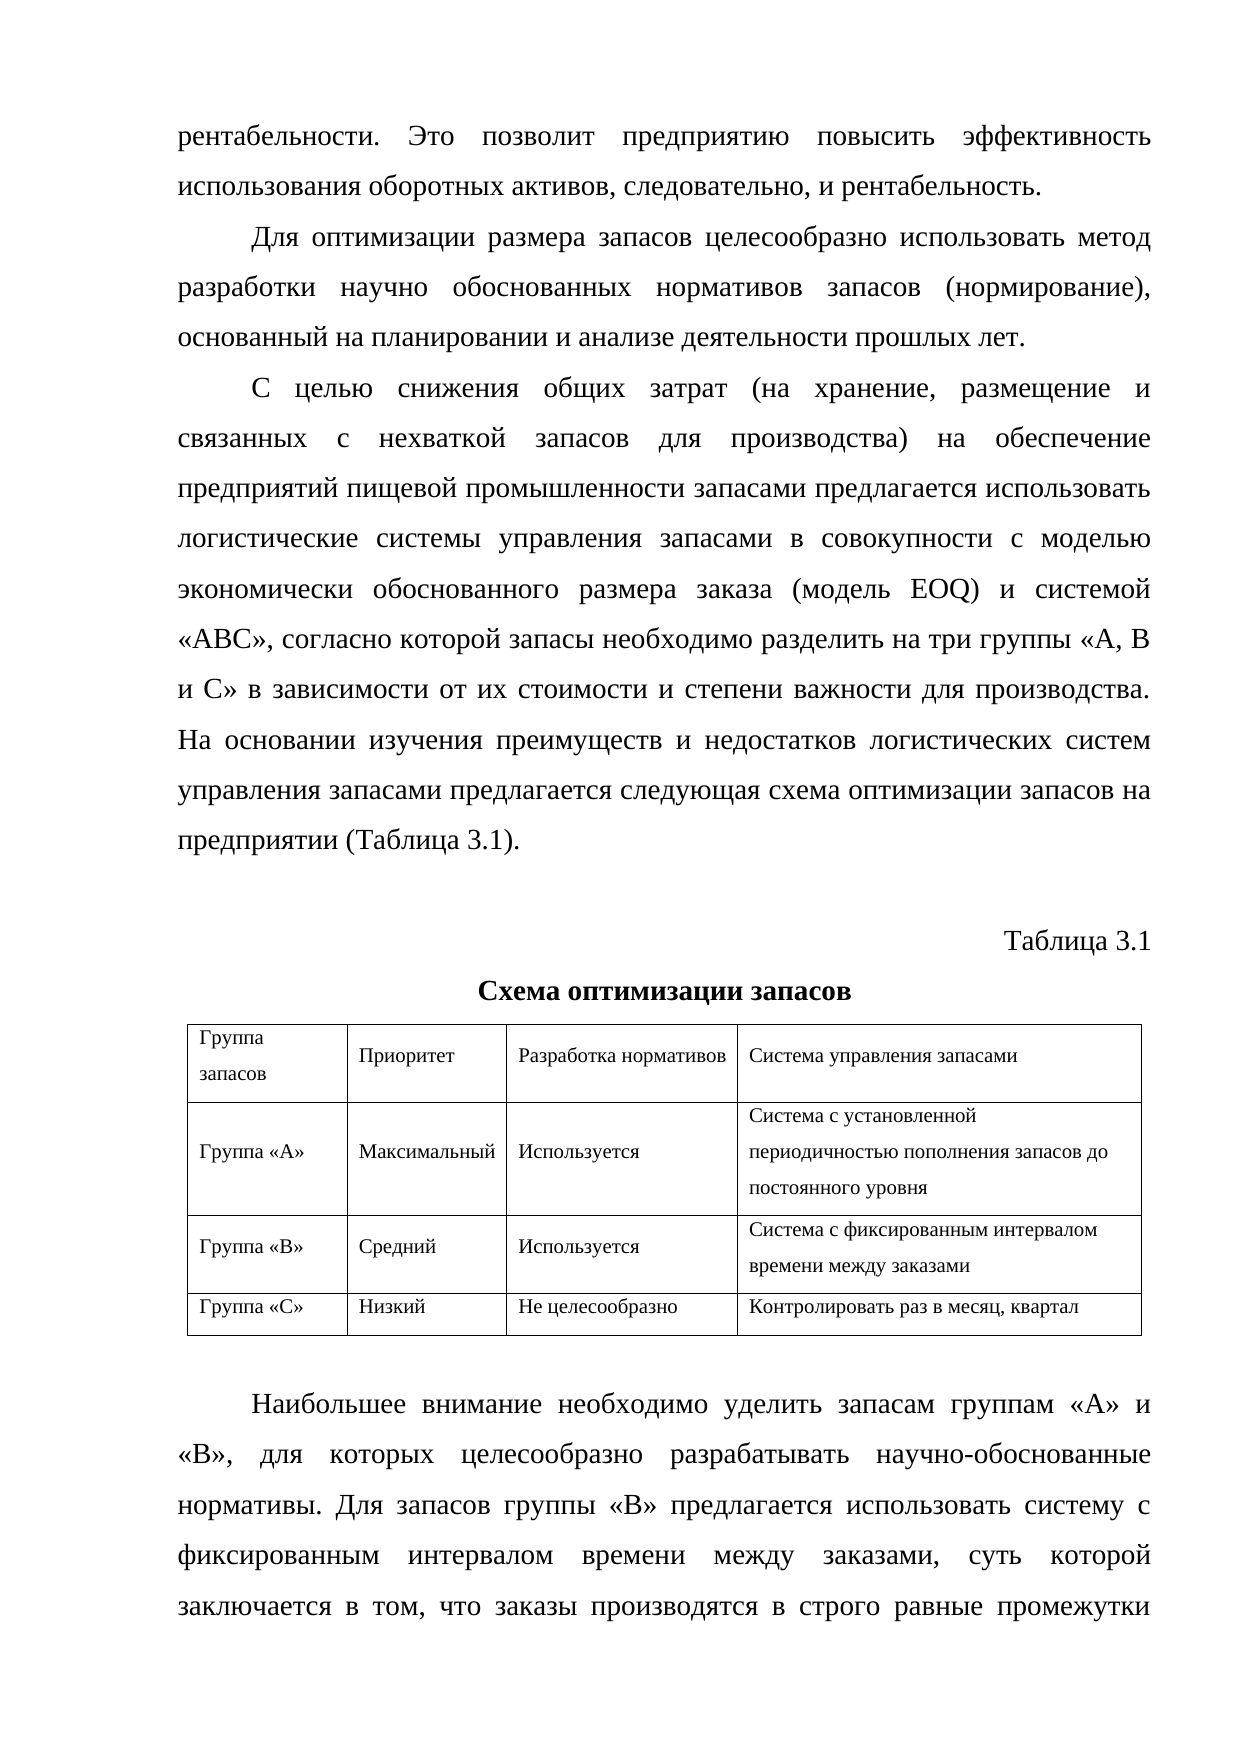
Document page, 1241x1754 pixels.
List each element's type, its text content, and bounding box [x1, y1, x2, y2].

table_cell Не целесообразно [507, 1294, 737, 1335]
table_cell Контролировать раз в месяц, квартал [738, 1294, 1141, 1335]
table_header Приоритет [348, 1025, 506, 1102]
text Таблица 3.1 [177, 923, 1152, 957]
table_cell Группа «В» [188, 1216, 347, 1293]
table_cell Используется [507, 1216, 737, 1293]
table_header Система управления запасами [738, 1025, 1141, 1102]
table_cell Максимальный [348, 1103, 506, 1215]
table_cell Система с фиксированным интервалом времени между заказами [738, 1216, 1141, 1293]
table_cell Группа «А» [188, 1103, 347, 1215]
table_cell Группа «С» [188, 1294, 347, 1335]
table_header Группа запасов [188, 1025, 347, 1102]
table_cell Низкий [348, 1294, 506, 1335]
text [177, 1386, 1152, 1621]
table_cell Средний [348, 1216, 506, 1293]
table_cell Используется [507, 1103, 737, 1215]
text Для оптимизации размера запасов целесообразно использовать метод разработки научно обоснованных нормативов запасов (нормирование), основанный на планировании и анализе деятельности прошлых лет. [177, 219, 1152, 353]
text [177, 118, 1152, 202]
text Схема оптимизации запасов [177, 973, 1152, 1007]
text С целью снижения общих затрат (на хранение, размещение и связанных с нехваткой запасов для производства) на обеспечение предприятий пищевой промышленности запасами предлагается использовать логистические системы управления запасами в совокупности с моделью экономически обоснованного размера заказа (модель EOQ) и системой «АВС», согласно которой запасы необходимо разделить на три группы «А, В и С» в зависимости от их стоимости и степени важности для производства. На основании изучения преимуществ и недостатков логистических систем управления запасами предлагается следующая схема оптимизации запасов на предприятии (Таблица 3.1). [177, 370, 1152, 856]
table_header Разработка нормативов [507, 1025, 737, 1102]
table_cell Система с установленной периодичностью пополнения запасов до постоянного уровня [738, 1103, 1141, 1215]
